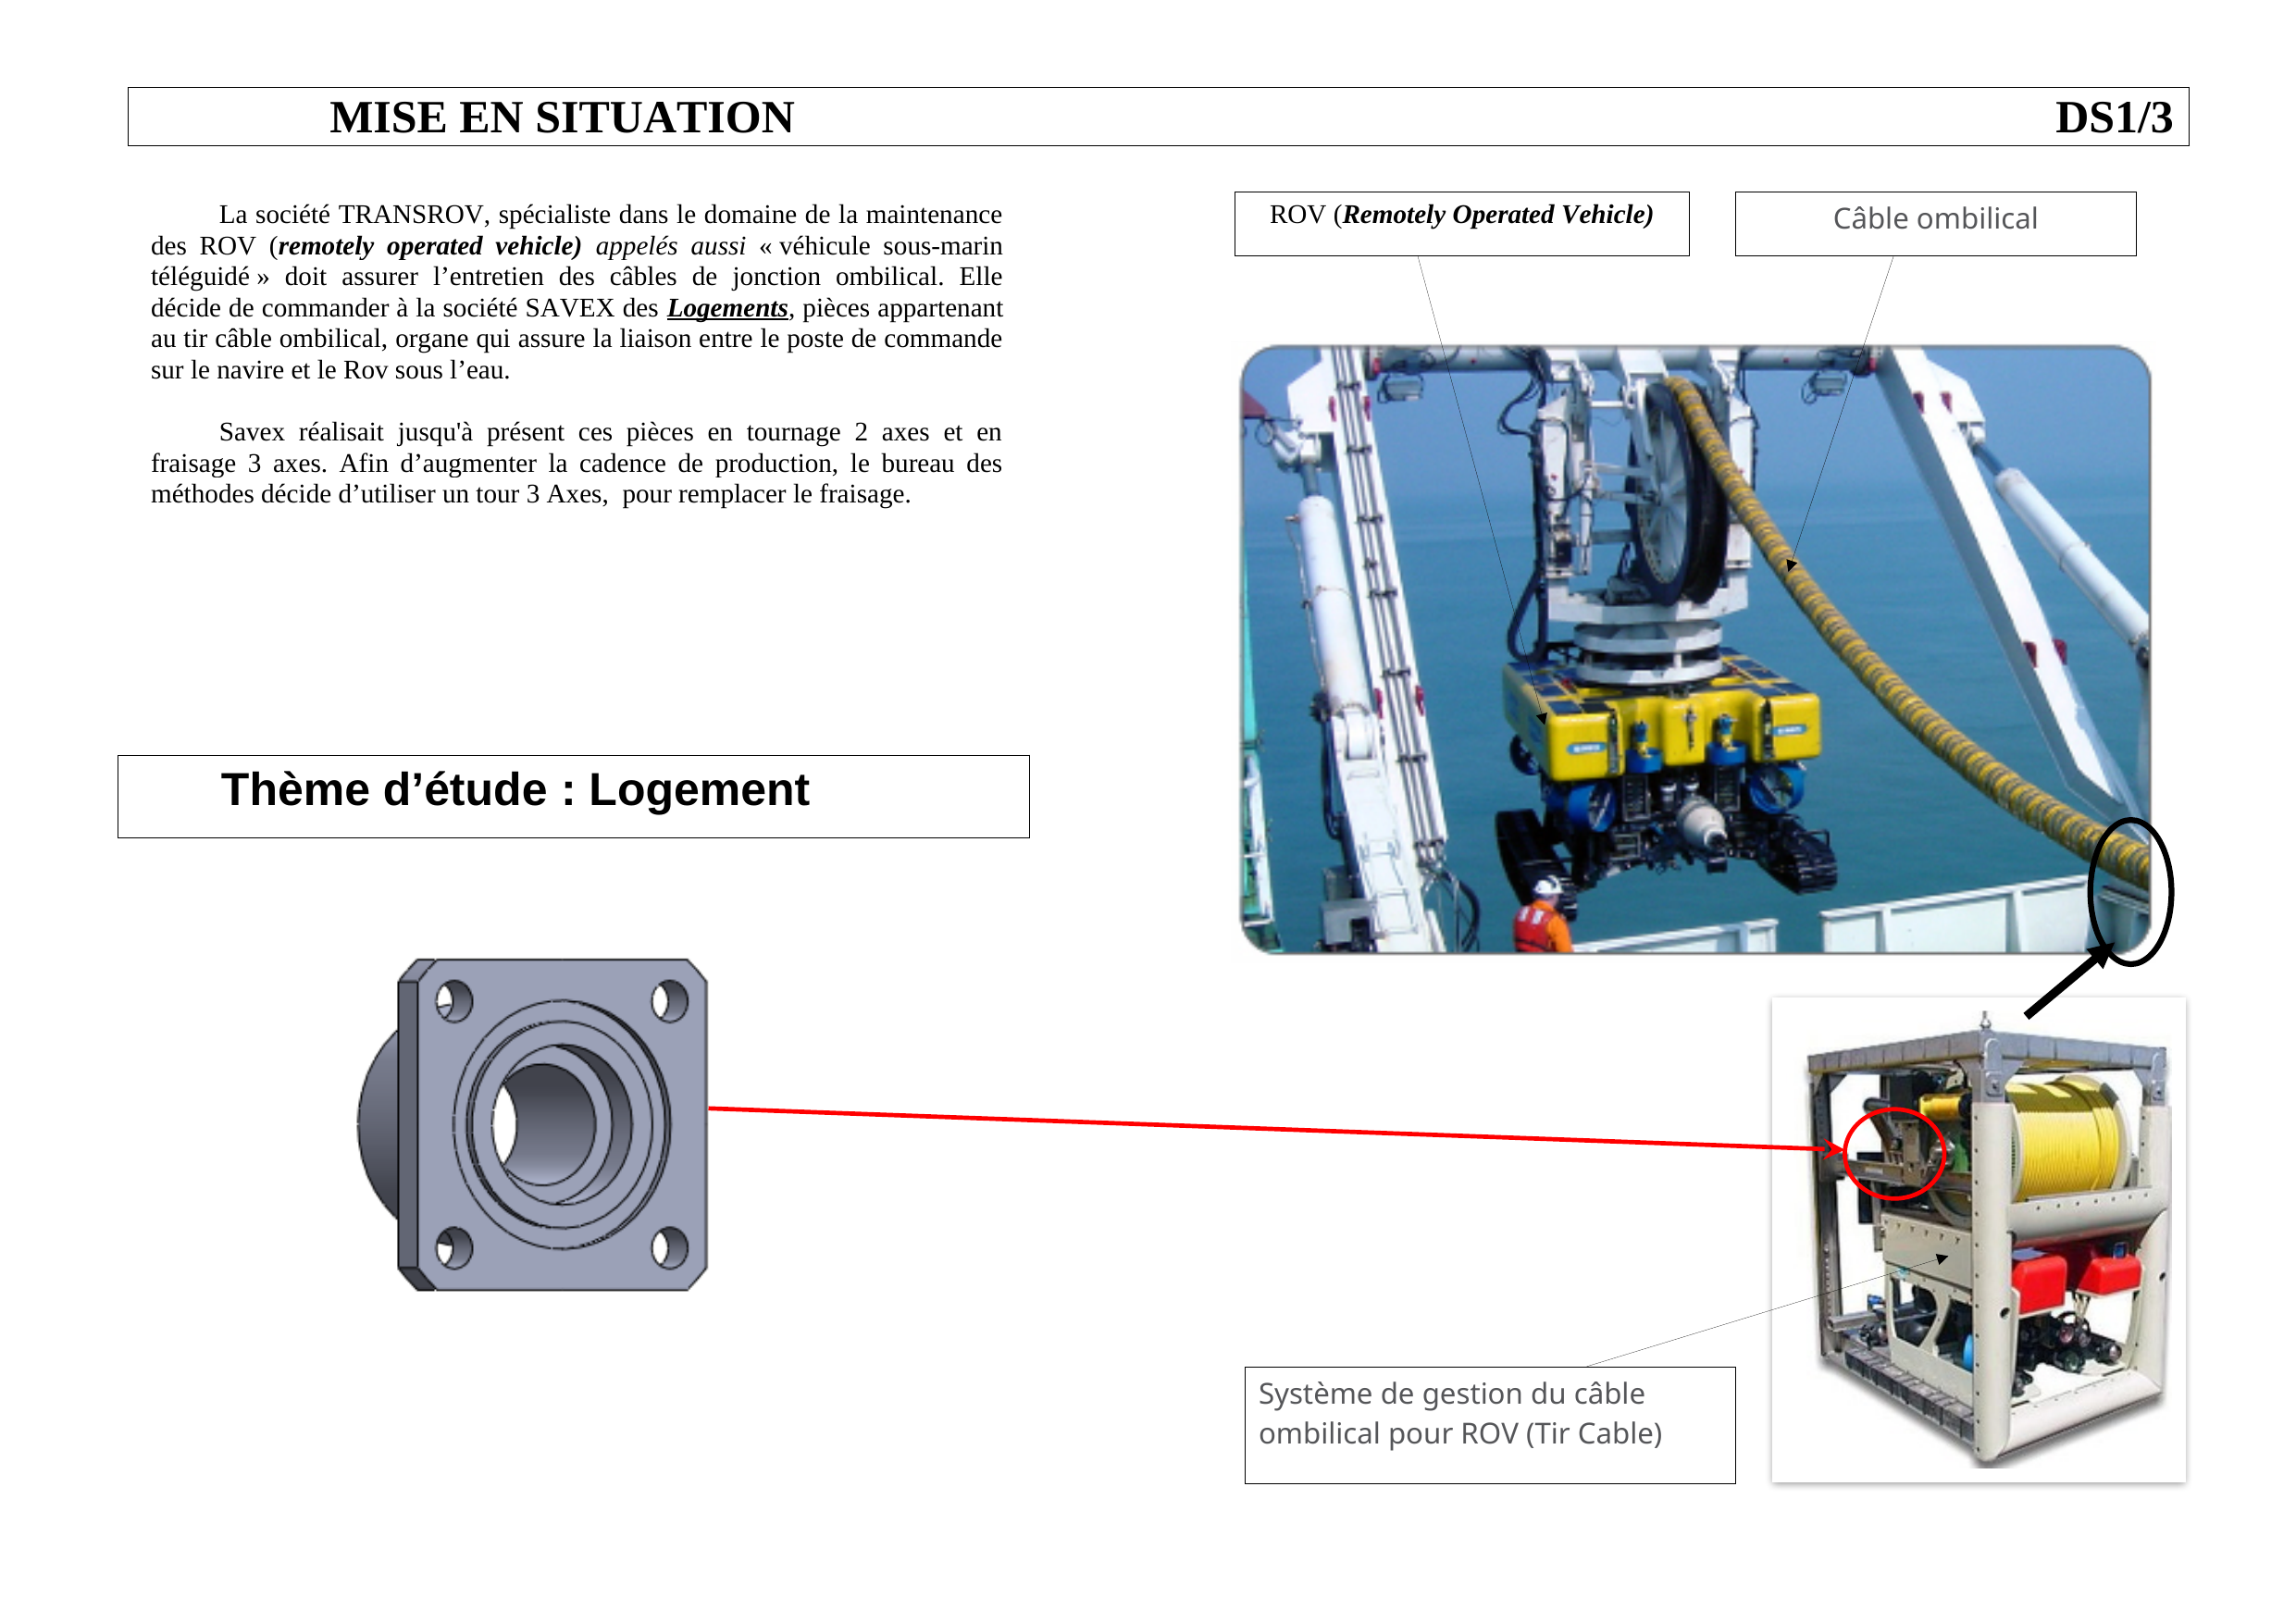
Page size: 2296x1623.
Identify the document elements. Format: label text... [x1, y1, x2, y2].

picture [1786, 1010, 2172, 1468]
picture [2093, 824, 2156, 960]
picture [1230, 341, 2156, 963]
picture [2106, 958, 2116, 963]
picture [340, 936, 772, 1319]
picture [2147, 955, 2156, 963]
text MISE EN SITUATION DS1/3 [129, 88, 2189, 145]
